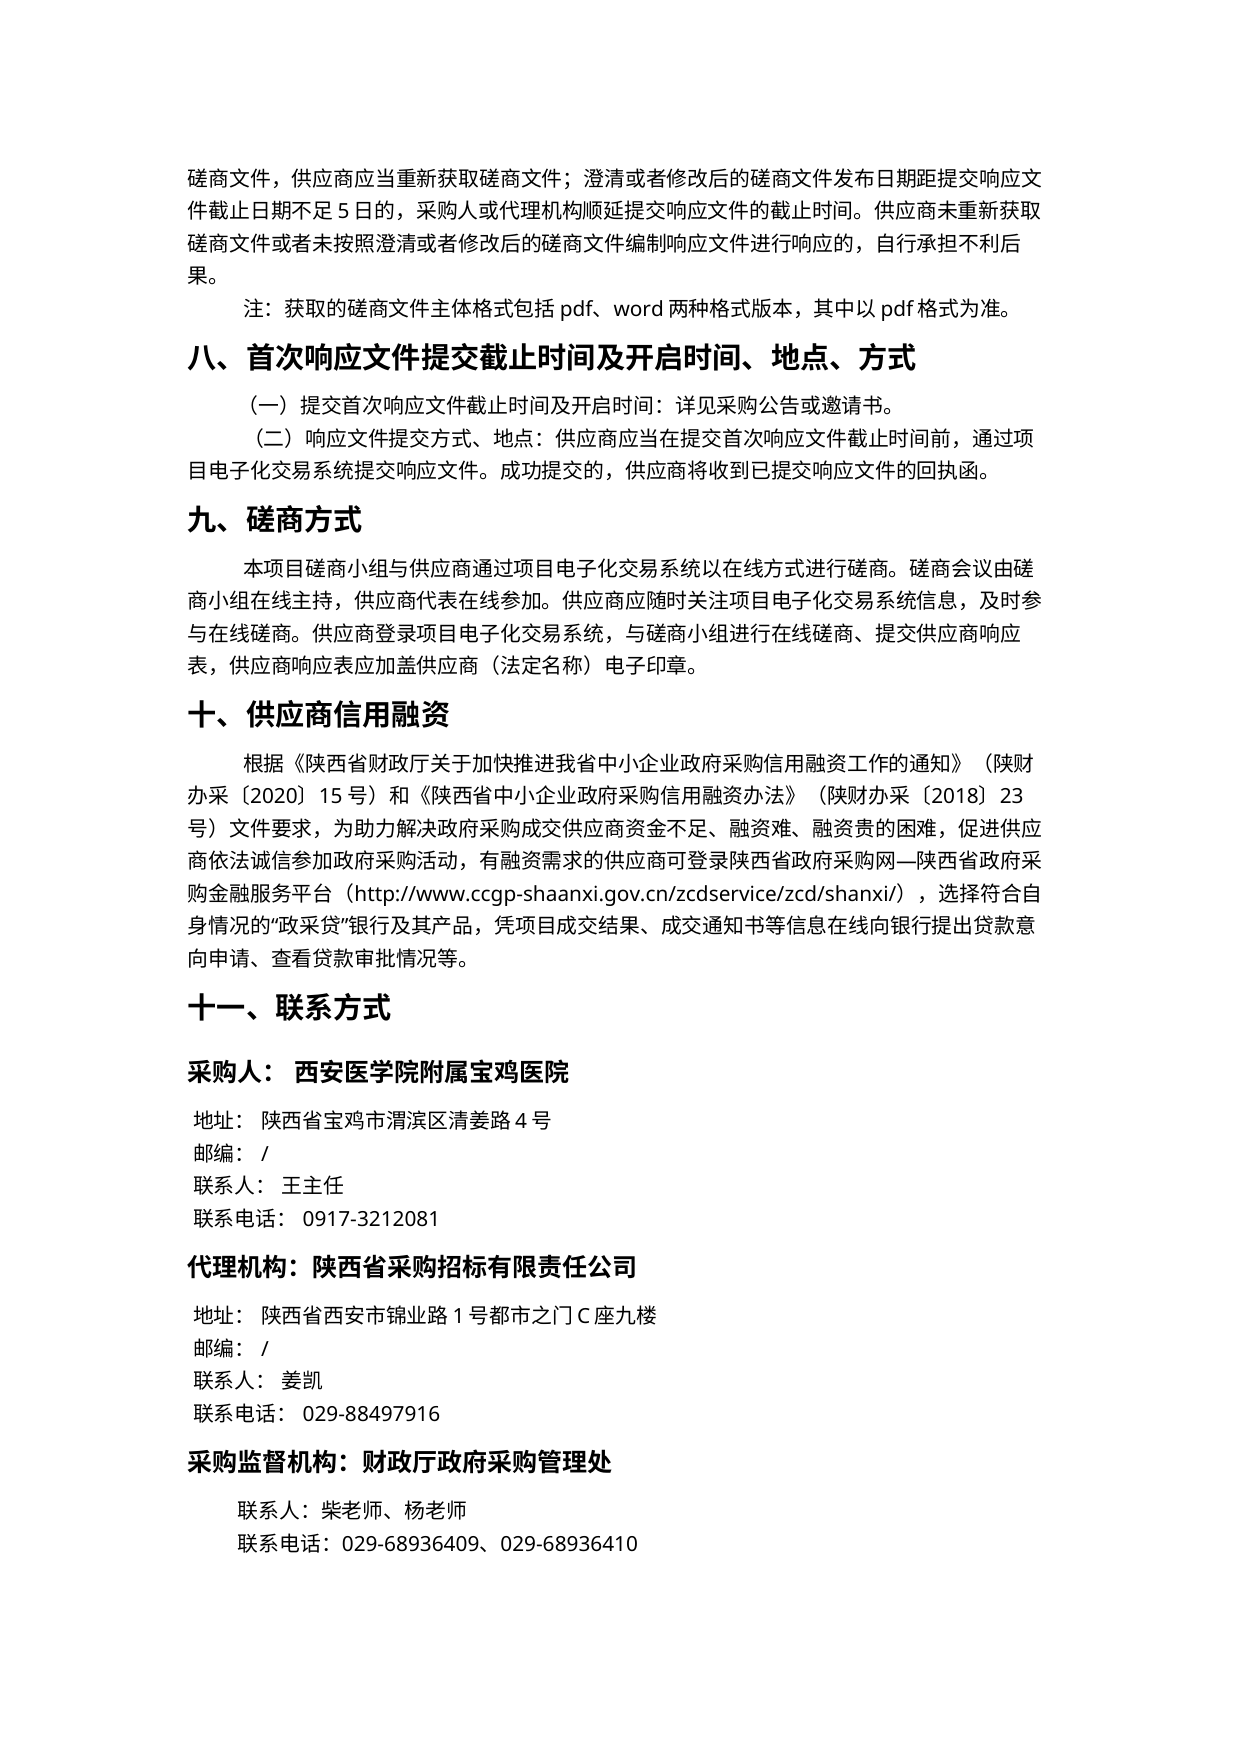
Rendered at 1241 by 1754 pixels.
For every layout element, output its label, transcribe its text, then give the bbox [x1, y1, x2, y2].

text 邮编： / [187, 1137, 1053, 1169]
text 注：获取的磋商文件主体格式包括pdf、word两种格式版本，其中以pdf格式为准。 [187, 292, 1053, 324]
text 联系电话： 0917-3212081 [187, 1202, 1053, 1234]
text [187, 162, 1053, 292]
text 联系电话：029-68936409、029-68936410 [187, 1527, 1053, 1559]
text 八、首次响应文件提交截止时间及开启时间、地点、方式 [187, 324, 1053, 389]
text 联系人： 王主任 [187, 1169, 1053, 1202]
text （一）提交首次响应文件截止时间及开启时间：详见采购公告或邀请书。 [187, 389, 1053, 422]
text 地址： 陕西省宝鸡市渭滨区清姜路4号 [187, 1104, 1053, 1137]
text 十、供应商信用融资 [187, 682, 1053, 747]
text 联系人： 姜凯 [187, 1364, 1053, 1397]
text 联系电话： 029-88497916 [187, 1397, 1053, 1429]
text 邮编： / [187, 1332, 1053, 1364]
text 根据《陕西省财政厅关于加快推进我省中小企业政府采购信用融资工作的通知》（陕财办采〔2020〕15 号）和《陕西省中小企业政府采购信用融资办法》（陕财办采〔2018〕23 号）文件要求，为助力解决政府采购成交供应商资金不足、融资难、融资贵的困难，促进供应商依法诚信参加政府采购活动，有融资需求的供应商可登录陕西省政府采购网—陕西省政府采购金融服务平台（http://www.ccgp-shaanxi.gov.cn/zcdservice/zcd/shanxi/），选择符合自身情况的“政采贷”银行及其产品，凭项目成交结果、成交通知书等信息在线向银行提出贷款意向申请、查看贷款审批情况等。 [187, 747, 1053, 974]
text 联系人：柴老师、杨老师 [187, 1494, 1053, 1527]
text 九、磋商方式 [187, 487, 1053, 552]
text 十一、联系方式 [187, 974, 1053, 1039]
text （二）响应文件提交方式、地点：供应商应当在提交首次响应文件截止时间前，通过项目电子化交易系统提交响应文件。成功提交的，供应商将收到已提交响应文件的回执函。 [187, 422, 1053, 487]
text 代理机构：陕西省采购招标有限责任公司 [187, 1234, 1053, 1299]
text 本项目磋商小组与供应商通过项目电子化交易系统以在线方式进行磋商。磋商会议由磋商小组在线主持，供应商代表在线参加。供应商应随时关注项目电子化交易系统信息，及时参与在线磋商。供应商登录项目电子化交易系统，与磋商小组进行在线磋商、提交供应商响应表，供应商响应表应加盖供应商（法定名称）电子印章。 [187, 552, 1053, 682]
text 采购人： 西安医学院附属宝鸡医院 [187, 1039, 1053, 1104]
text 地址： 陕西省西安市锦业路1号都市之门C座九楼 [187, 1299, 1053, 1332]
text 采购监督机构：财政厅政府采购管理处 [187, 1429, 1053, 1494]
